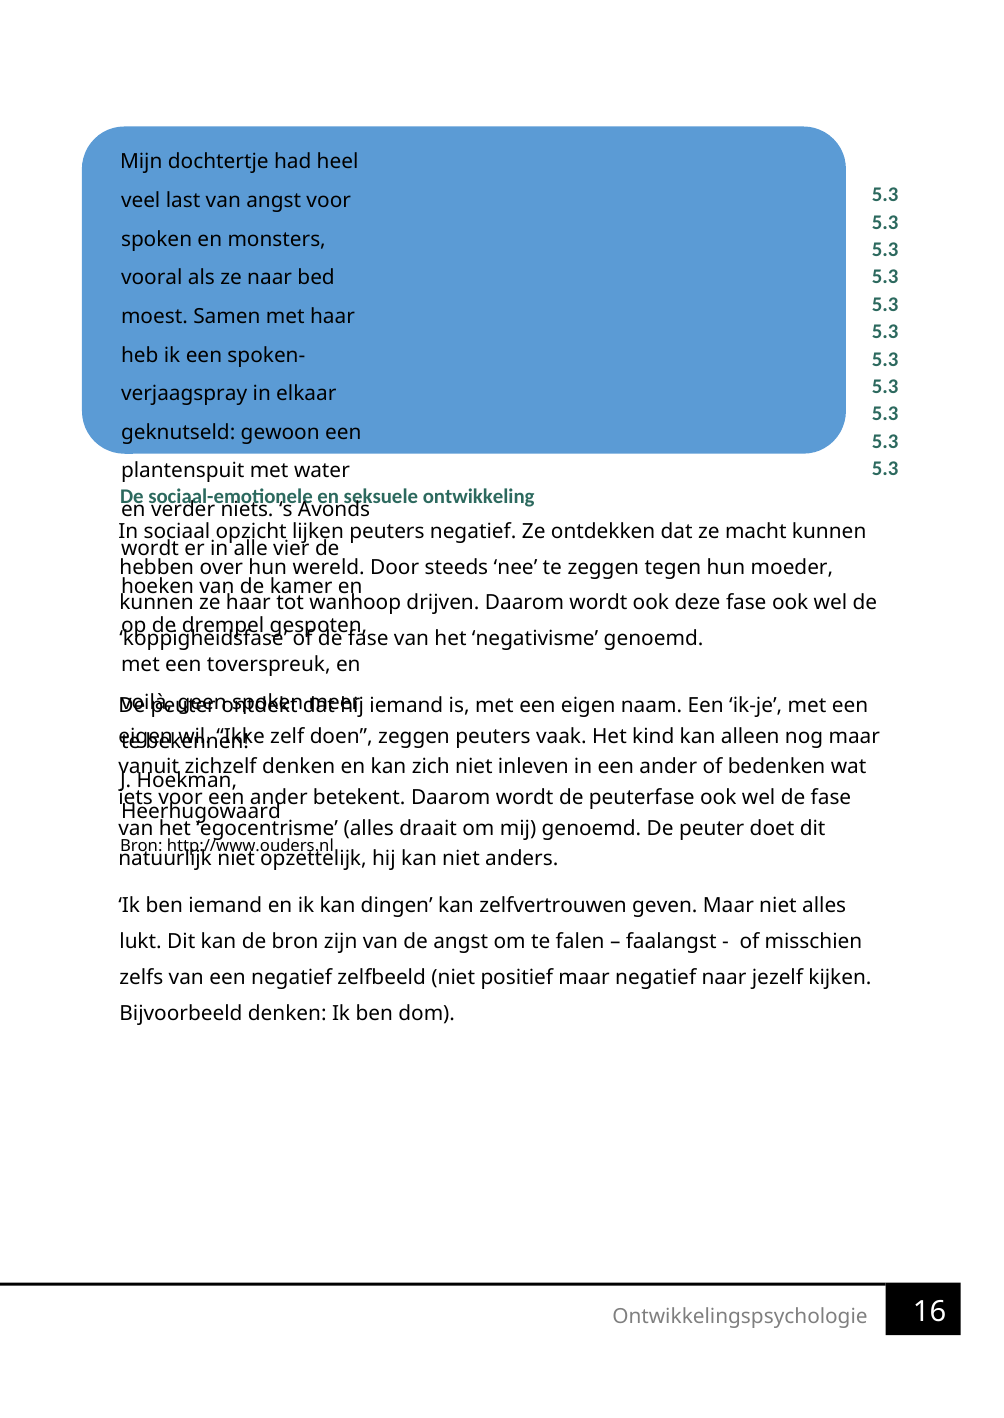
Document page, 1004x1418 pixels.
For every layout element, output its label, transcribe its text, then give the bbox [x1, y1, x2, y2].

text De peuter ontdekt dat hij iemand is, met een eigen naam. Een ‘ik-je’, met een eigen wil. “Ikke zelf doen”, zeggen peuters vaak. Het kind kan alleen nog maar vanuit zichzelf denken en kan zich niet inleven in een ander of bedenken wat iets voor een ander betekent. Daarom wordt de peuterfase ook wel de fase van het ‘egocentrisme’ (alles draait om mij) genoemd. De peuter doet dit natuurlijk niet opzettelijk, hij kan niet anders. [118, 690, 886, 872]
text ‘Ik ben iemand en ik kan dingen’ kan zelfvertrouwen geven. Maar niet alles lukt. Dit kan de bron zijn van de angst om te falen – faalangst - of misschien zelfs van een negatief zelfbeeld (niet positief maar negatief naar jezelf kijken. Bijvoorbeeld denken: Ik ben dom). [118, 891, 886, 1026]
subtitle De sociaal-emotionele en seksuele ontwikkeling [120, 181, 886, 508]
text In sociaal opzicht lijken peuters negatief. Ze ontdekken dat ze macht kunnen hebben over hun wereld. Door steeds ‘nee’ te zeggen tegen hun moeder, kunnen ze haar tot wanhoop drijven. Daarom wordt ook deze fase ook wel de ‘koppigheidsfase’ of de fase van het ‘negativisme’ genoemd. [118, 516, 886, 652]
